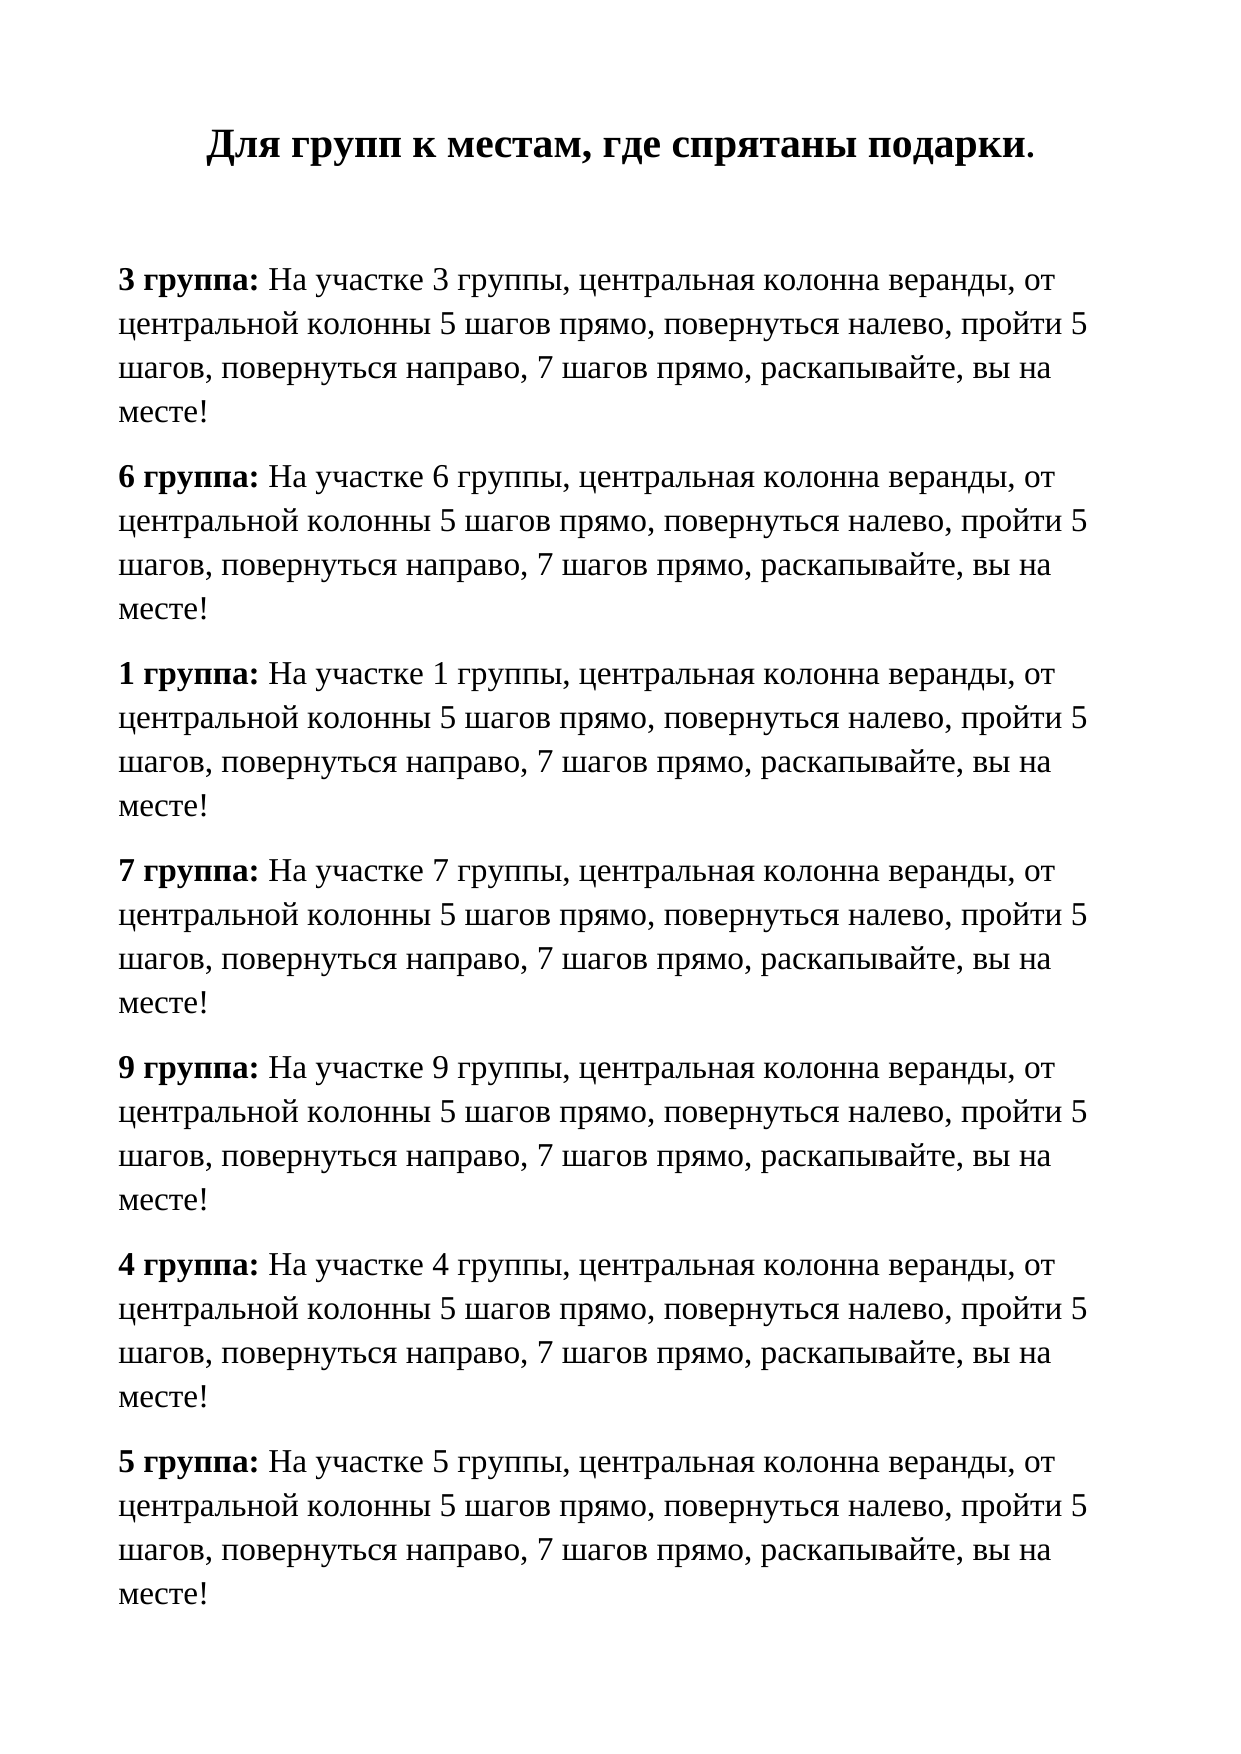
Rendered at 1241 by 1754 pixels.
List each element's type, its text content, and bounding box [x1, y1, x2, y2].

text Для групп к местам, где спрятаны подарки. [118, 118, 1122, 166]
text 1 группа: На участке 1 группы, центральная колонна веранды, от центральной колонны 5 шагов прямо, повернуться налево, пройти 5 шагов, повернуться направо, 7 шагов прямо, раскапывайте, вы на месте! [118, 653, 1122, 824]
text 7 группа: На участке 7 группы, центральная колонна веранды, от центральной колонны 5 шагов прямо, повернуться налево, пройти 5 шагов, повернуться направо, 7 шагов прямо, раскапывайте, вы на месте! [118, 850, 1122, 1021]
text 4 группа: На участке 4 группы, центральная колонна веранды, от центральной колонны 5 шагов прямо, повернуться налево, пройти 5 шагов, повернуться направо, 7 шагов прямо, раскапывайте, вы на месте! [118, 1244, 1122, 1415]
text 6 группа: На участке 6 группы, центральная колонна веранды, от центральной колонны 5 шагов прямо, повернуться налево, пройти 5 шагов, повернуться направо, 7 шагов прямо, раскапывайте, вы на месте! [118, 456, 1122, 627]
text 3 группа: На участке 3 группы, центральная колонна веранды, от центральной колонны 5 шагов прямо, повернуться налево, пройти 5 шагов, повернуться направо, 7 шагов прямо, раскапывайте, вы на месте! [118, 259, 1122, 429]
text 5 группа: На участке 5 группы, центральная колонна веранды, от центральной колонны 5 шагов прямо, повернуться налево, пройти 5 шагов, повернуться направо, 7 шагов прямо, раскапывайте, вы на месте! [118, 1441, 1122, 1612]
text 9 группа: На участке 9 группы, центральная колонна веранды, от центральной колонны 5 шагов прямо, повернуться налево, пройти 5 шагов, повернуться направо, 7 шагов прямо, раскапывайте, вы на месте! [118, 1047, 1122, 1218]
